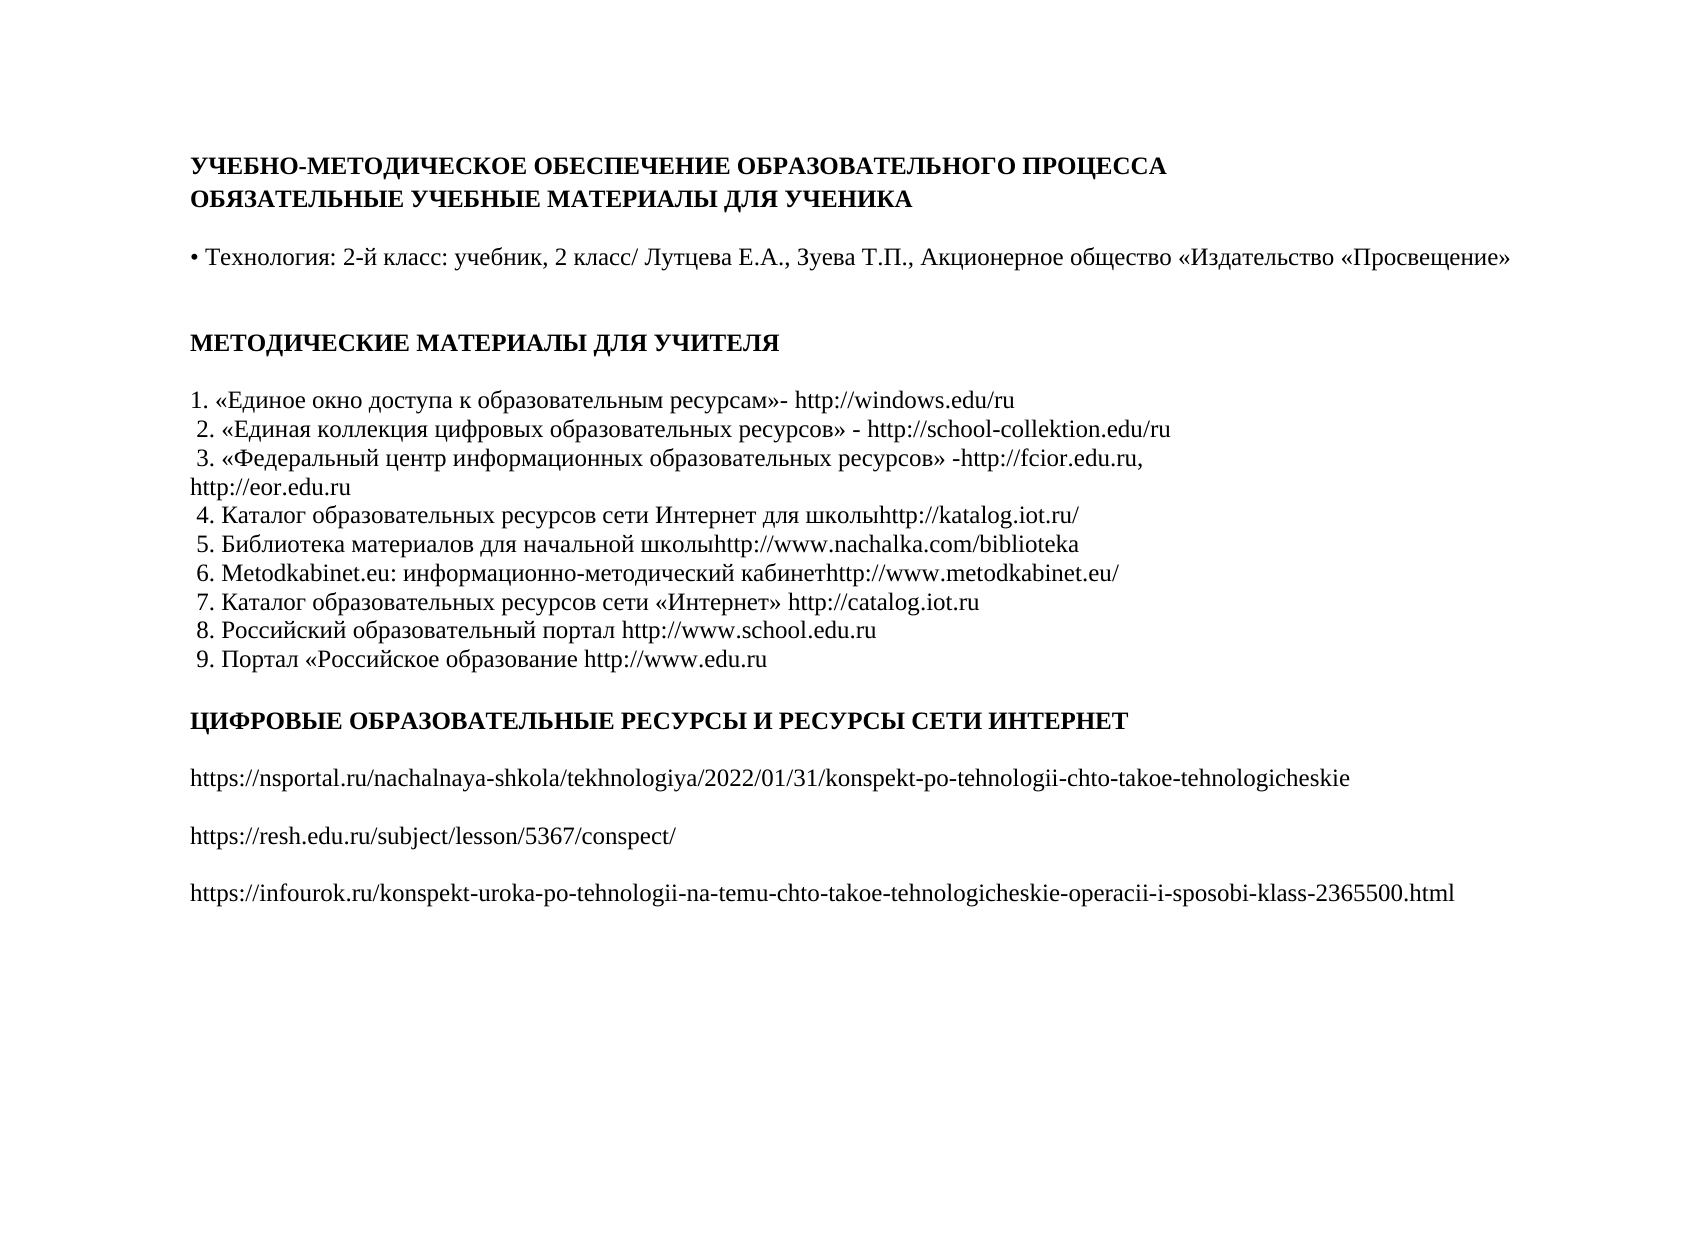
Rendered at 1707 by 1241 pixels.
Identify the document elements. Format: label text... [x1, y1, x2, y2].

text УЧЕБНО-МЕТОДИЧЕСКОЕ ОБЕСПЕЧЕНИЕ ОБРАЗОВАТЕЛЬНОГО ПРОЦЕССА [190, 151, 1618, 180]
text МЕТОДИЧЕСКИЕ МАТЕРИАЛЫ ДЛЯ УЧИТЕЛЯ [190, 328, 1618, 357]
text ОБЯЗАТЕЛЬНЫЕ УЧЕБНЫЕ МАТЕРИАЛЫ ДЛЯ УЧЕНИКА [190, 184, 1618, 213]
text ЦИФРОВЫЕ ОБРАЗОВАТЕЛЬНЫЕ РЕСУРСЫ И РЕСУРСЫ СЕТИ ИНТЕРНЕТ [190, 706, 1618, 735]
text ​​‌‌https://nsportal.ru/nachalnaya-shkola/tekhnologiya/2022/01/31/konspekt-po-tehnologii-chto-takoe-tehnologicheskie https://resh.edu.ru/subject/lesson/5367/conspect/ https://infourok.ru/konspekt-uroka-po-tehnologii-na-temu-chto-takoe-tehnologicheskie-operacii-i-sposobi-klass-2365500.html‌​ [190, 763, 1618, 907]
text ​‌‌​• Технология: 2-й класс: учебник, 2 класс/ Лутцева Е.А., Зуева Т.П., Акционерное общество «Издательство «Просвещение»‌​ [190, 242, 1618, 270]
text ​‌‌​‌1. «Единое окно доступа к образовательным ресурсам»- http://windows.edu/ru 2. «Единая коллекция цифровых образовательных ресурсов» - http://school-collektion.edu/ru 3. «Федеральный центр информационных образовательных ресурсов» -http://fcior.edu.ru, http://eor.edu.ru 4. Каталог образовательных ресурсов сети Интернет для школыhttp://katalog.iot.ru/ 5. Библиотека материалов для начальной школыhttp://www.nachalka.com/biblioteka 6. Mеtodkabinet.eu: информационно-методический кабинетhttp://www.metodkabinet.eu/ 7. Каталог образовательных ресурсов сети «Интернет» http://catalog.iot.ru 8. Российский образовательный портал http://www.school.edu.ru 9. Портал «Российское образование http://www.edu.ru‌​ [190, 385, 1618, 673]
